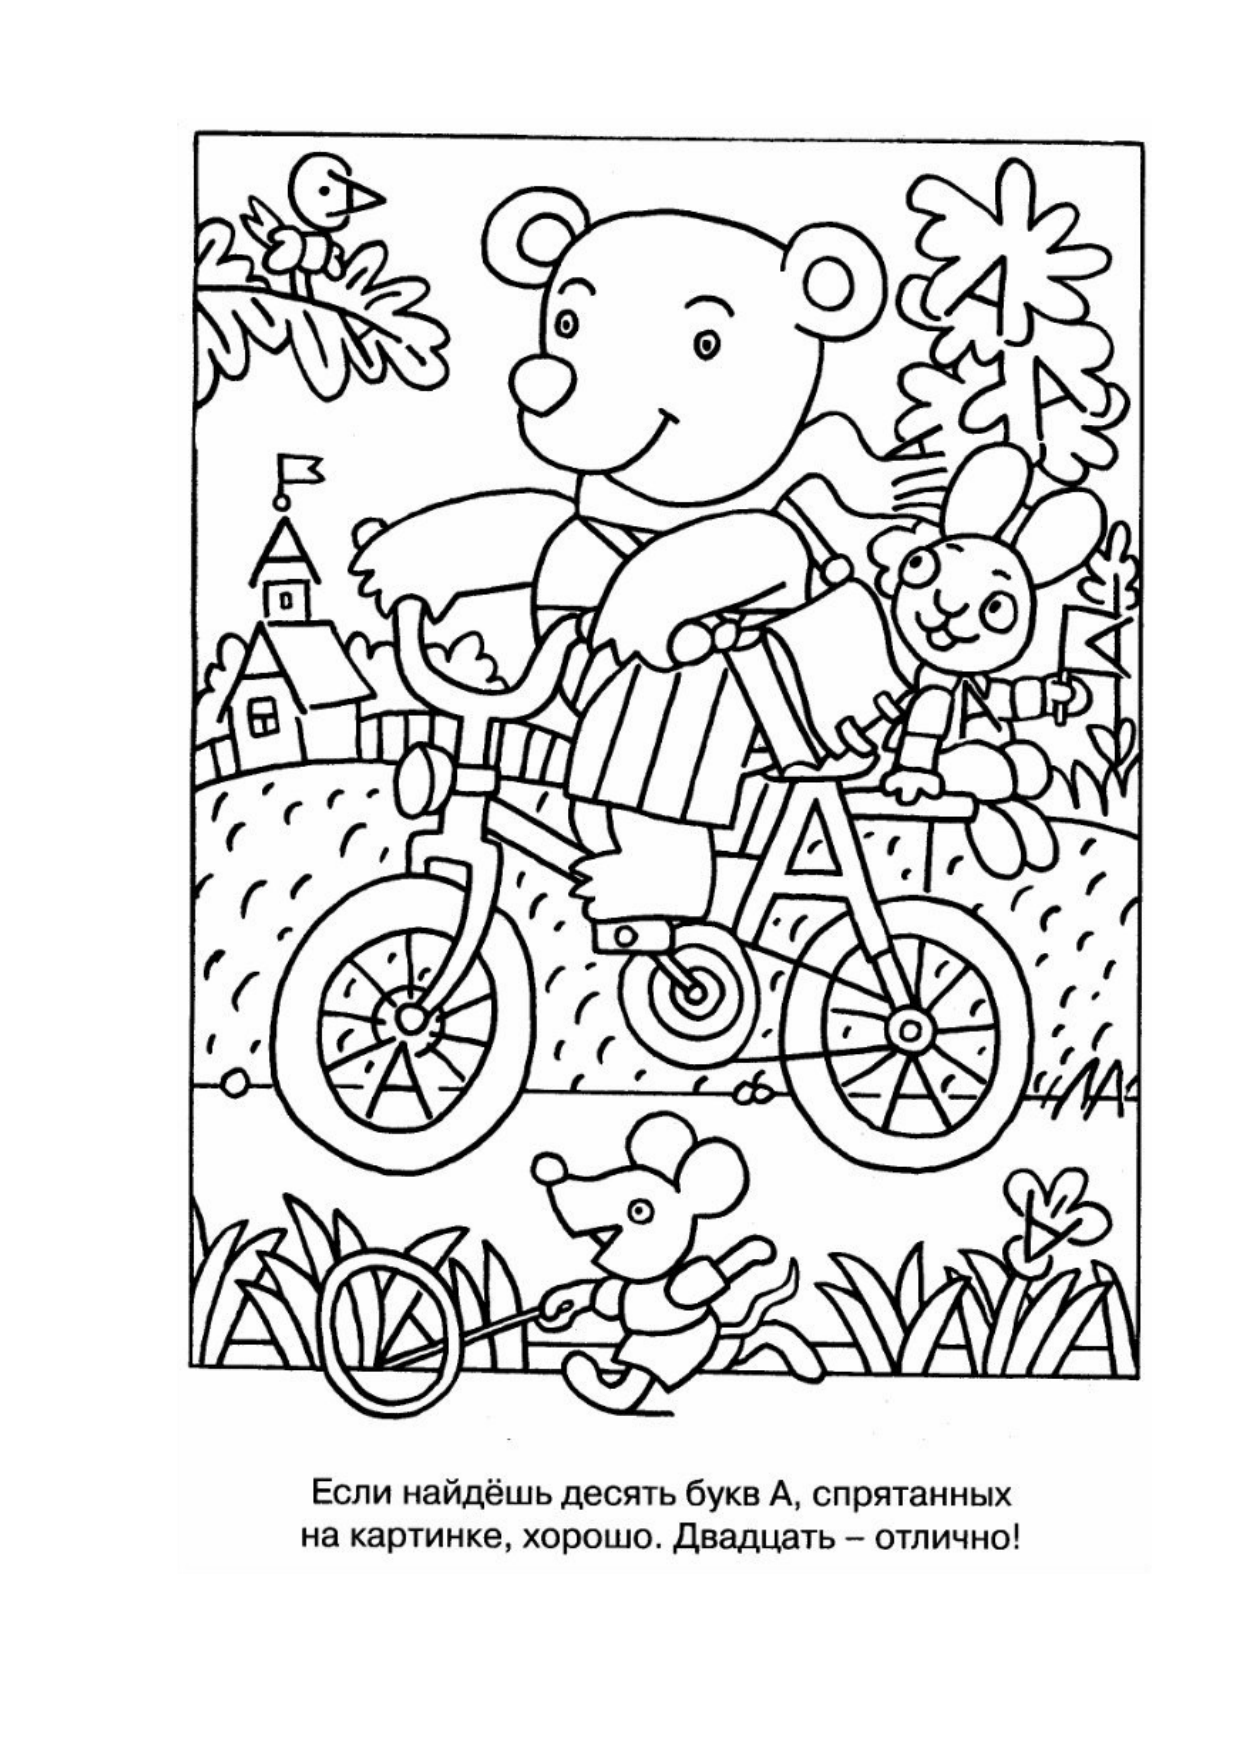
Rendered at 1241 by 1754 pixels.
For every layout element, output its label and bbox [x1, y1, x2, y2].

picture [177, 118, 1152, 1574]
